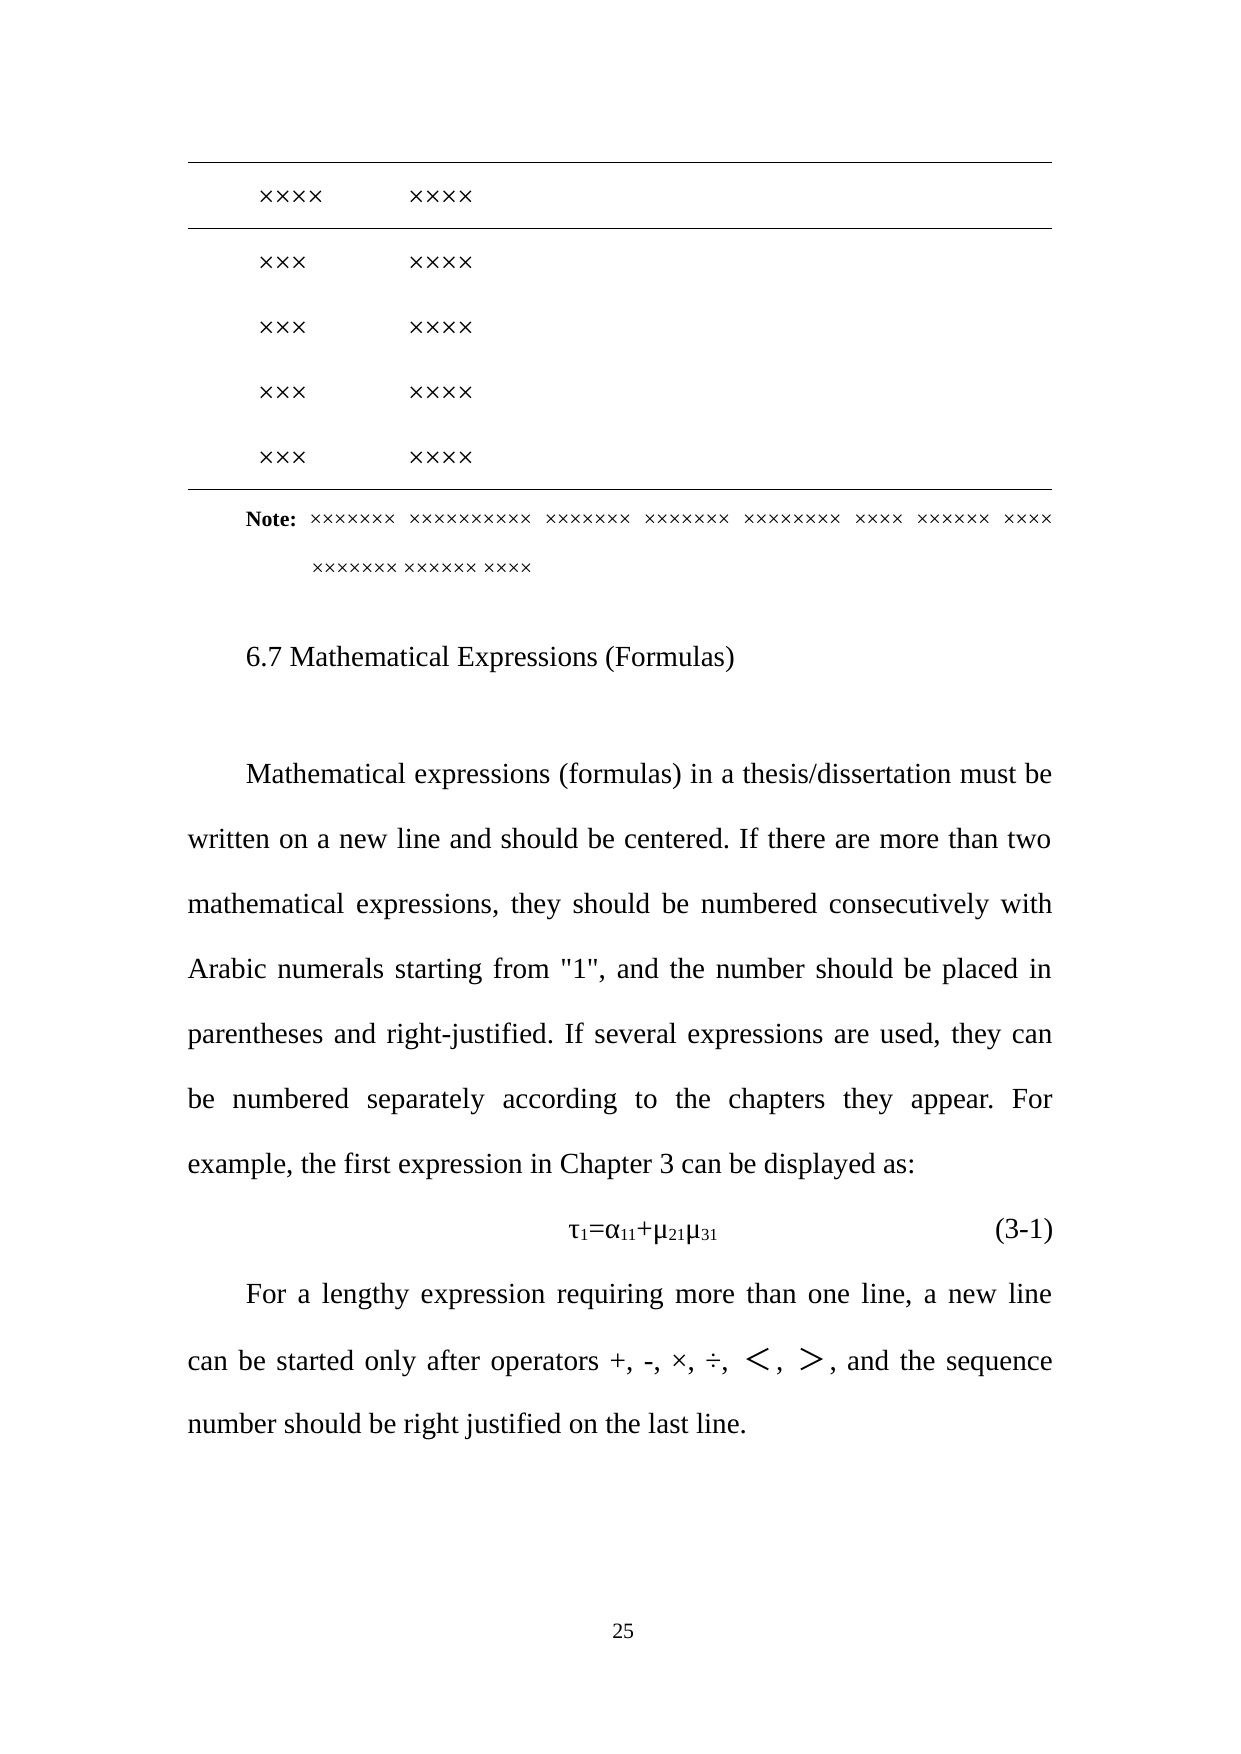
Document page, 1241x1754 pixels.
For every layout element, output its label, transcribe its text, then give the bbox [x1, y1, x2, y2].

table_cell ×××× ×××× ×××× ×××× [338, 229, 1052, 489]
table_cell ××× ××× ××× ××× [188, 229, 338, 489]
text For a lengthy expression requiring more than one line, a new line can be started only after operators +, -, ×, ÷, ＜, ＞, and the sequence number should be right justified on the last line. [187, 1260, 1053, 1455]
text τ1=α11+μ21μ31 (3-1) [187, 1195, 1053, 1260]
table_header ×××× [338, 163, 1052, 228]
text Note: ××××××× ×××××××××× ××××××× ××××××× ×××××××× ×××× ×××××× ×××× ××××××× ×××××× ×××× [246, 503, 1053, 584]
text Mathematical expressions (formulas) in a thesis/dissertation must be written on a new line and should be centered. If there are more than two mathematical expressions, they should be numbered consecutively with Arabic numerals starting from "1", and the number should be placed in parentheses and right-justified. If several expressions are used, they can be numbered separately according to the chapters they appear. For example, the first expression in Chapter 3 can be displayed as: [187, 740, 1053, 1195]
subtitle 6.7 Mathematical Expressions (Formulas) [187, 623, 1053, 688]
table_header ×××× [188, 163, 338, 228]
